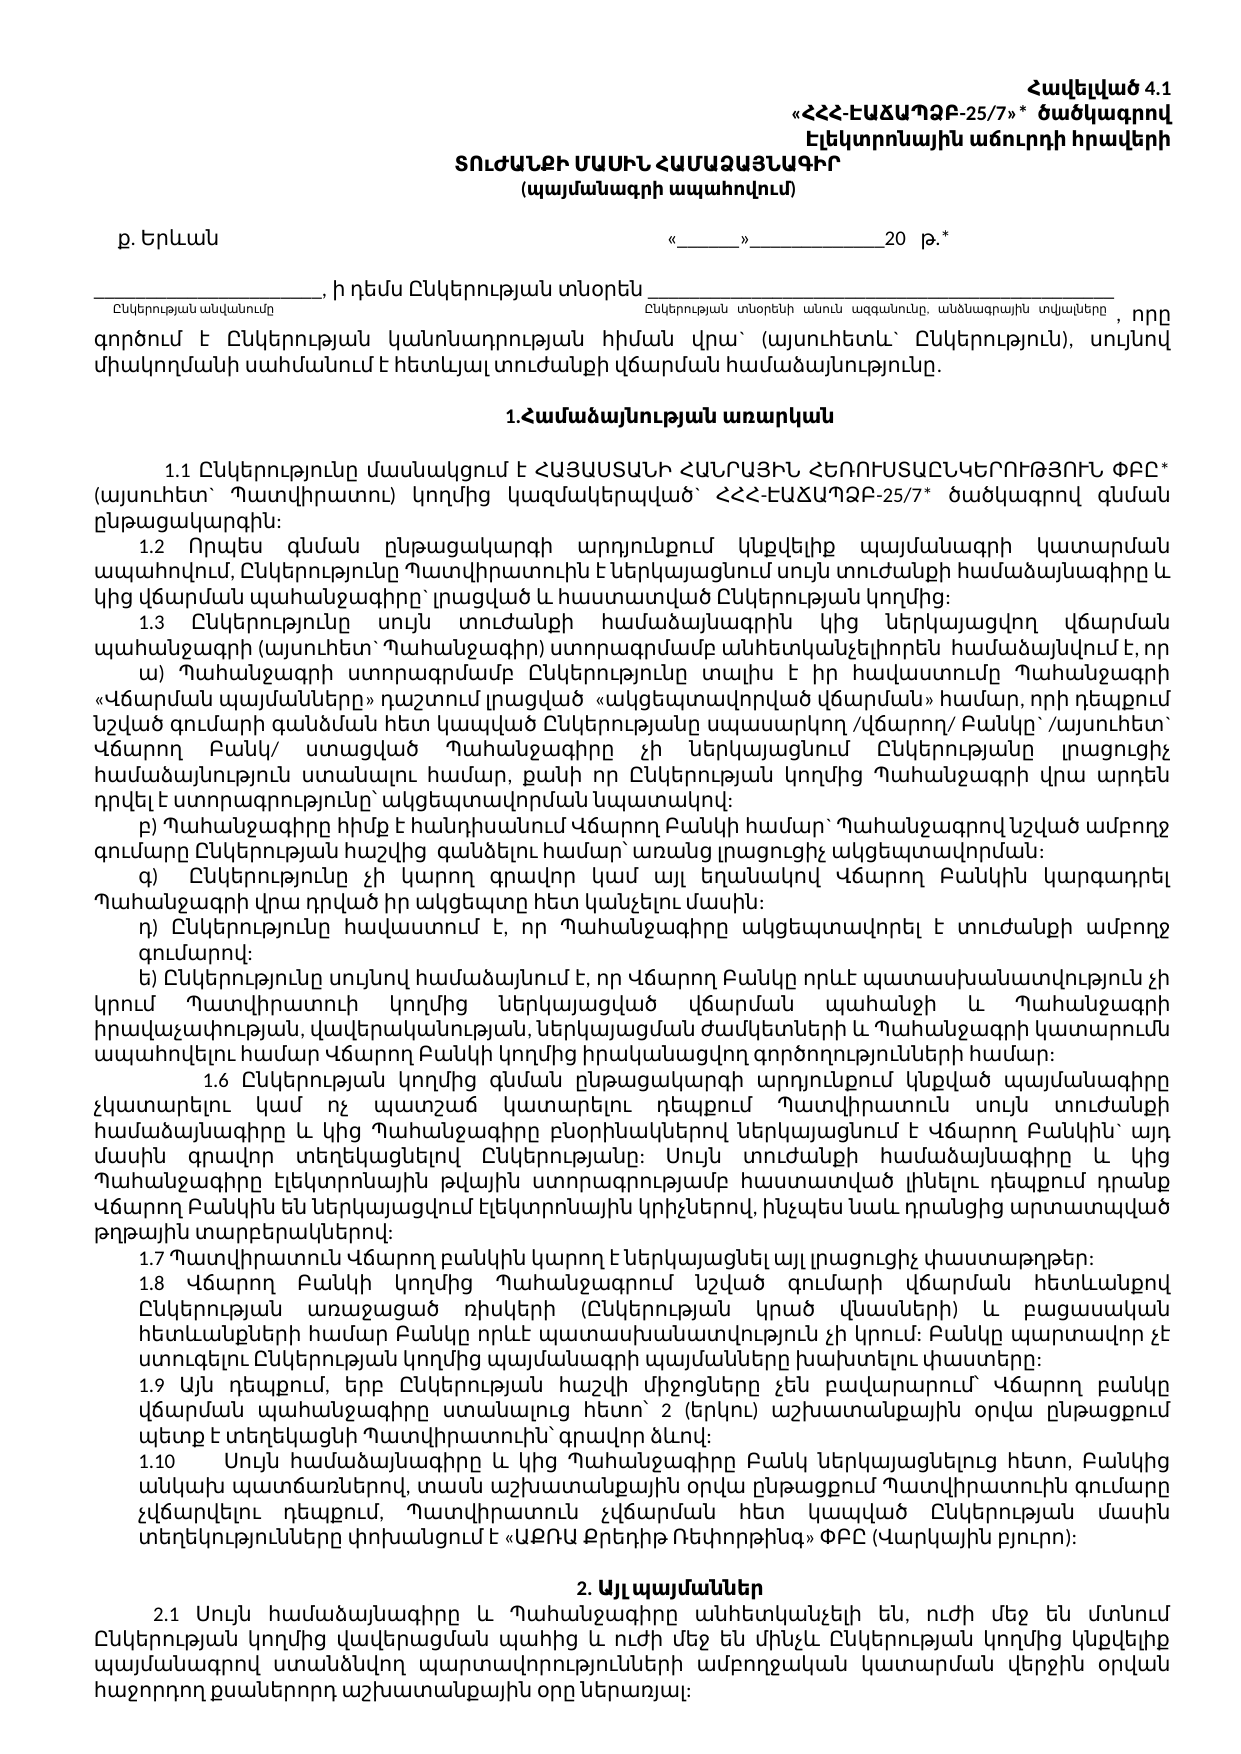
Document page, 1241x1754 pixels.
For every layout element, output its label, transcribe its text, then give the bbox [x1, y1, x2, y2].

text (պայմանագրի ապահովում) [94, 177, 1171, 199]
text 1.9 Այն դեպքում, երբ Ընկերության հաշվի միջոցները չեն բավարարում՝ Վճարող բանկը վճարման պահանջագիրը ստանալուց հետո՝ 2 (երկու) աշխատանքային օրվա ընթացքում պետք է տեղեկացնի Պատվիրատուին՝ գրավոր ձևով: [138, 1372, 1171, 1448]
text 1.1 Ընկերությունը մասնակցում է ՀԱՅԱՍՏԱՆԻ ՀԱՆՐԱՅԻՆ ՀԵՌՈՒՍՏԱԸՆԿԵՐՈՒԹՅՈՒՆ ՓԲԸ* (այսուհետ` Պատվիրատու) կողմից կազմակերպված` ՀՀՀ-ԷԱՃԱՊՁԲ-25/7* ծածկագրով գնման ընթացակարգին: [94, 457, 1171, 533]
text գ) Ընկերությունը չի կարող գրավոր կամ այլ եղանակով Վճարող Բանկին կարգադրել Պահանջագրի վրա դրված իր ակցեպտը հետ կանչելու մասին: [94, 864, 1171, 914]
text ՏՈւԺԱՆՔԻ ՄԱՍԻՆ ՀԱՄԱՁԱՅՆԱԳԻՐ [94, 151, 1171, 177]
text ա) Պահանջագրի ստորագրմամբ Ընկերությունը տալիս է իր հավաստումը Պահանջագրի «Վճարման պայմանները» դաշտում լրացված «ակցեպտավորված վճարման» համար, որի դեպքում նշված գումարի գանձման հետ կապված Ընկերությանը սպասարկող /վճարող/ Բանկը` /այսուհետ` Վճարող Բանկ/ ստացված Պահանջագիրը չի ներկայացնում Ընկերությանը լրացուցիչ համաձայնություն ստանալու համար, քանի որ Ընկերության կողմից Պահանջագրի վրա արդեն դրվել է ստորագրությունը՝ ակցեպտավորման նպատակով: [94, 660, 1171, 813]
text «ՀՀՀ-ԷԱՃԱՊՁԲ-25/7»* ծածկագրով [94, 100, 1171, 126]
text 1.10 Սույն համաձայնագիրը և կից Պահանջագիրը Բանկ ներկայացնելուց հետո, Բանկից անկախ պատճառներով, տասն աշխատանքային օրվա ընթացքում Պատվիրատուին գումարը չվճարվելու դեպքում, Պատվիրատուն չվճարման հետ կապված Ընկերության մասին տեղեկությունները փոխանցում է «ԱՔՌԱ Քրեդիթ Ռեփորթինգ» ՓԲԸ (Վարկային բյուրո): [138, 1448, 1171, 1550]
text 1.7 Պատվիրատուն Վճարող բանկին կարող է ներկայացնել այլ լրացուցիչ փաստաթղթեր: [138, 1245, 1171, 1270]
text 1.6 Ընկերության կողմից գնման ընթացակարգի արդյունքում կնքված պայմանագիրը չկատարելու կամ ոչ պատշաճ կատարելու դեպքում Պատվիրատուն սույն տուժանքի համաձայնագիրը և կից Պահանջագիրը բնօրինակներով ներկայացնում է Վճարող Բանկին` այդ մասին գրավոր տեղեկացնելով Ընկերությանը: Սույն տուժանքի համաձայնագիրը և կից Պահանջագիրը էլեկտրոնային թվային ստորագրությամբ հաստատված լինելու դեպքում դրանք Վճարող Բանկին են ներկայացվում էլեկտրոնային կրիչներով, ինչպես նաև դրանցից արտատպված թղթային տարբերակներով: [94, 1067, 1171, 1245]
text բ) Պահանջագիրը հիմք է հանդիսանում Վճարող Բանկի համար` Պահանջագրով նշված ամբողջ գումարը Ընկերության հաշվից գանձելու համար՝ առանց լրացուցիչ ակցեպտավորման: [94, 813, 1171, 864]
text ք. Երևան «______»_____________20 թ.* [94, 225, 1171, 250]
text 2.1 Սույն համաձայնագիրը և Պահանջագիրը անհետկանչելի են, ուժի մեջ են մտնում Ընկերության կողմից վավերացման պահից և ուժի մեջ են մինչև Ընկերության կողմից կնքվելիք պայմանագրով ստանձնվող պարտավորությունների ամբողջական կատարման վերջին օրվան հաջորդող քսաներորդ աշխատանքային օրը ներառյալ: [94, 1601, 1171, 1702]
text 1.2 Որպես գնման ընթացակարգի արդյունքում կնքվելիք պայմանագրի կատարման ապահովում, Ընկերությունը Պատվիրատուին է ներկայացնում սույն տուժանքի համաձայնագիրը և կից վճարման պահանջագիրը` լրացված և հաստատված Ընկերության կողմից: [94, 533, 1171, 609]
text 1.8 Վճարող Բանկի կողմից Պահանջագրում նշված գումարի վճարման հետևանքով Ընկերության առաջացած ռիսկերի (Ընկերության կրած վնասների) և բացասական հետևանքների համար Բանկը որևէ պատասխանատվություն չի կրում: Բանկը պարտավոր չէ ստուգելու Ընկերության կողմից պայմանագրի պայմանները խախտելու փաստերը: [138, 1270, 1171, 1372]
text Էլեկտրոնային աճուրդի հրավերի [94, 126, 1171, 151]
text 2. Այլ պայմաններ [169, 1575, 1171, 1601]
text 1.Համաձայնության առարկան [169, 403, 1171, 428]
text ե) Ընկերությունը սույնով համաձայնում է, որ Վճարող Բանկը որևէ պատասխանատվություն չի կրում Պատվիրատուի կողմից ներկայացված վճարման պահանջի և Պահանջագրի իրավաչափության, վավերականության, ներկայացման ժամկետների և Պահանջագրի կատարումն ապահովելու համար Վճարող Բանկի կողմից իրականացվող գործողությունների համար: [94, 965, 1171, 1067]
text դ) Ընկերությունը հավաստում է, որ Պահանջագիրը ակցեպտավորել է տուժանքի ամբողջ գումարով: [138, 914, 1171, 965]
text Ընկերության անվանումը Ընկերության տնօրենի անուն ազգանունը, անձնագրային տվյալները , որը գործում է Ընկերության կանոնադրության հիման վրա` (այսուհետև` Ընկերություն), սույնով միակողմանի սահմանում է հետևյալ տուժանքի վճարման համաձայնությունը. [94, 301, 1171, 377]
text Հավելված 4.1 [94, 75, 1171, 100]
text 1.3 Ընկերությունը սույն տուժանքի համաձայնագրին կից ներկայացվող վճարման պահանջագրի (այսուհետ` Պահանջագիր) ստորագրմամբ անհետկանչելիորեն համաձայնվում է, որ [94, 609, 1171, 660]
text ______________________, ի դեմս Ընկերության տնօրեն _____________________________________________ [94, 276, 1171, 301]
